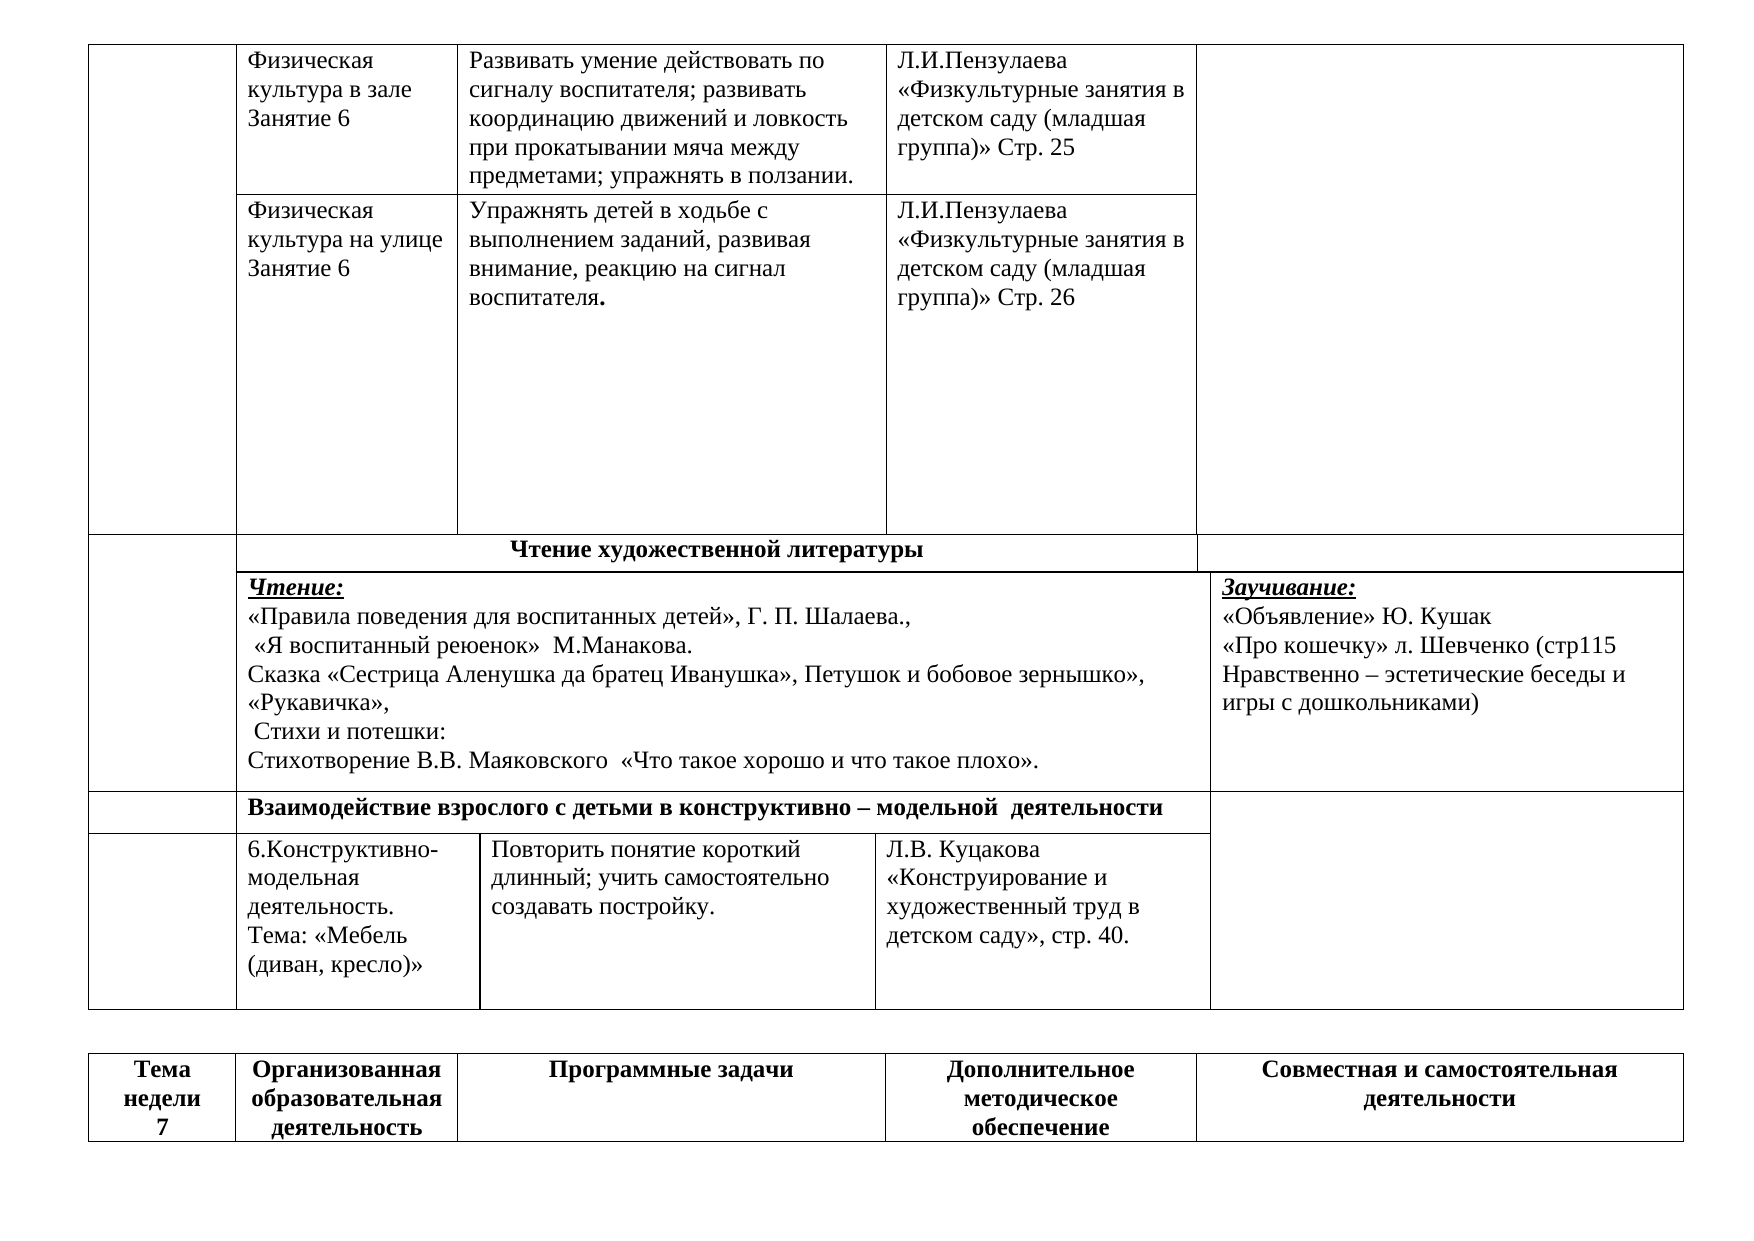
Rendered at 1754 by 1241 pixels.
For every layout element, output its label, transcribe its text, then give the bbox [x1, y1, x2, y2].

table_cell [89, 792, 236, 833]
table_header Тема недели 7 [89, 1054, 235, 1141]
table_header Программные задачи [458, 1054, 885, 1141]
table_cell Физическая культура на улице Занятие 6 [237, 195, 457, 533]
table_cell Л.И.Пензулаева «Физкультурные занятия в детском саду (младшая группа)» Стр. 25 [887, 45, 1196, 194]
table_cell Повторить понятие короткий длинный; учить самостоятельно создавать постройку. [481, 834, 875, 1009]
table_header Дополнительное методическое обеспечение [886, 1054, 1196, 1141]
table_cell Взаимодействие взрослого с детьми в конструктивно – модельной деятельности [237, 792, 1210, 833]
table_cell Л.И.Пензулаева «Физкультурные занятия в детском саду (младшая группа)» Стр. 26 [887, 195, 1196, 533]
table_header Совместная и самостоятельная деятельности [1197, 1054, 1683, 1141]
table_cell Заучивание: «Объявление» Ю. Кушак «Про кошечку» л. Шевченко (стр115 Нравственно – эстетические беседы и игры с дошкольниками) [1211, 573, 1683, 791]
table_cell [89, 535, 236, 791]
table_cell Развивать умение действовать по сигналу воспитателя; развивать координацию движений и ловкость при прокатывании мяча между предметами; упражнять в ползании. [458, 45, 886, 194]
table_cell Л.В. Куцакова «Конструирование и художественный труд в детском саду», стр. 40. [876, 834, 1210, 1009]
table_cell 6.Конструктивно-модельная деятельность. Тема: «Мебель (диван, кресло)» [237, 834, 479, 1009]
table_cell Упражнять детей в ходьбе с выполнением заданий, развивая внимание, реакцию на сигнал воспитателя. [458, 195, 886, 533]
table_cell [1211, 792, 1683, 1009]
table_header Организованная образовательная деятельность [236, 1054, 457, 1141]
table_cell Чтение художественной литературы [237, 535, 1197, 571]
table_cell Чтение: «Правила поведения для воспитанных детей», Г. П. Шалаева., «Я воспитанный реюенок» М.Манакова. Сказка «Сестрица Аленушка да братец Иванушка», Петушок и бобовое зернышко», «Рукавичка», Стихи и потешки: Стихотворение В.В. Маяковского «Что такое хорошо и что такое плохо». [237, 573, 1210, 791]
table_cell [1198, 535, 1683, 571]
table_cell [89, 834, 236, 1009]
table_cell Физическая культура в зале Занятие 6 [237, 45, 457, 194]
